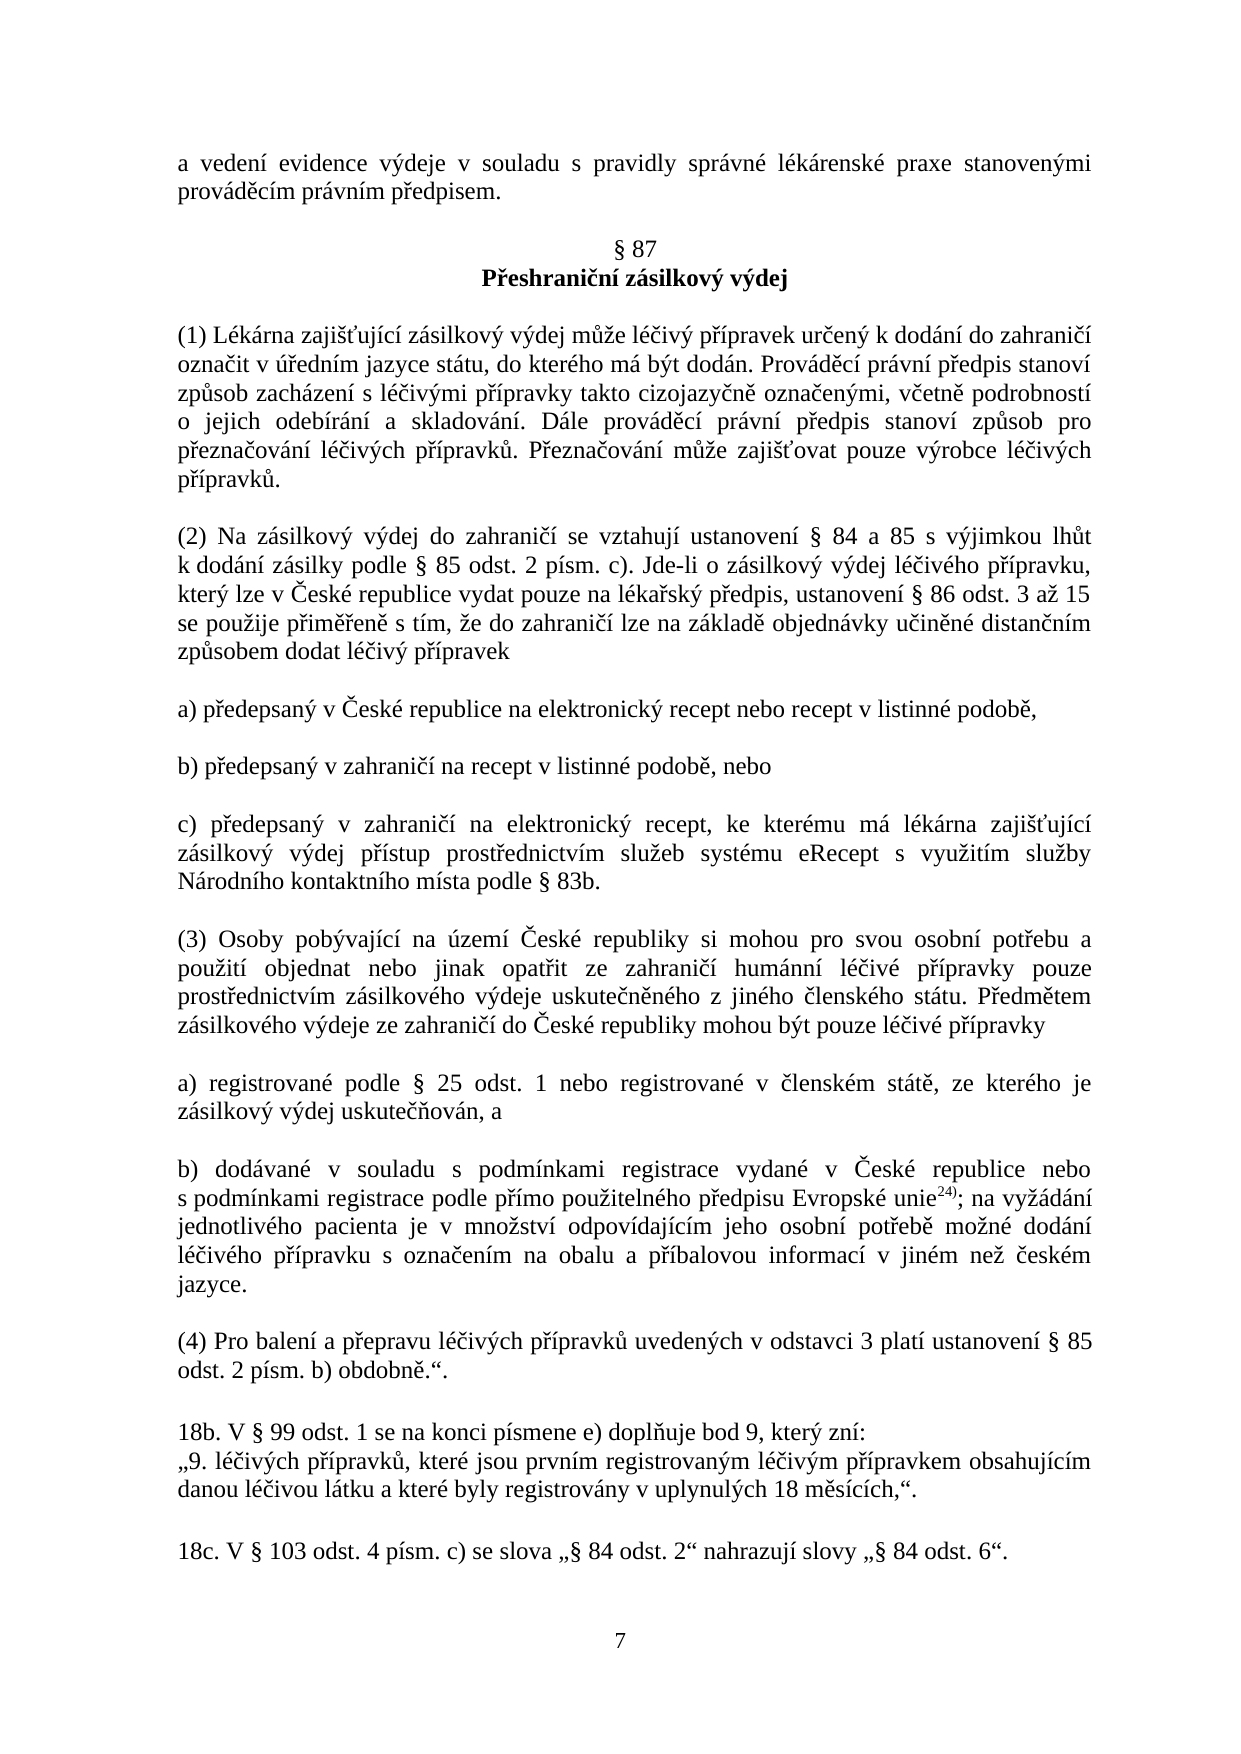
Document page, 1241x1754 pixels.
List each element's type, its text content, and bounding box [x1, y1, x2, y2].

list a) předepsaný v České republice na elektronický recept nebo recept v listinné podobě, [177, 694, 1092, 723]
list Přeshraniční zásilkový výdej [177, 263, 1092, 291]
list (3) Osoby pobývající na území České republiky si mohou pro svou osobní potřebu a použití objednat nebo jinak opatřit ze zahraničí humánní léčivé přípravky pouze prostřednictvím zásilkového výdeje uskutečněného z jiného členského státu. Předmětem zásilkového výdeje ze zahraničí do České republiky mohou být pouze léčivé přípravky [177, 924, 1092, 1039]
list (2) Na zásilkový výdej do zahraničí se vztahují ustanovení § 84 a 85 s výjimkou lhůt k dodání zásilky podle § 85 odst. 2 písm. c). Jde-li o zásilkový výdej léčivého přípravku, který lze v České republice vydat pouze na lékařský předpis, ustanovení § 86 odst. 3 až 15 se použije přiměřeně s tím, že do zahraničí lze na základě objednávky učiněné distančním způsobem dodat léčivý přípravek [177, 521, 1092, 665]
list c) předepsaný v zahraničí na elektronický recept, ke kterému má lékárna zajišťující zásilkový výdej přístup prostřednictvím služeb systému eRecept s využitím služby Národního kontaktního místa podle § 83b. [177, 809, 1092, 895]
list § 87 [177, 234, 1092, 263]
text 18c. V § 103 odst. 4 písm. c) se slova „§ 84 odst. 2“ nahrazují slovy „§ 84 odst. 6“. [177, 1536, 1092, 1565]
text „9. léčivých přípravků, které jsou prvním registrovaným léčivým přípravkem obsahujícím danou léčivou látku a které byly registrovány v uplynulých 18 měsících,“. [177, 1446, 1092, 1503]
list a) registrované podle § 25 odst. 1 nebo registrované v členském státě, ze kterého je zásilkový výdej uskutečňován, a [177, 1068, 1092, 1125]
list b) dodávané v souladu s podmínkami registrace vydané v České republice nebo s podmínkami registrace podle přímo použitelného předpisu Evropské unie24); na vyžádání jednotlivého pacienta je v množství odpovídajícím jeho osobní potřebě možné dodání léčivého přípravku s označením na obalu a příbalovou informací v jiném než českém jazyce. [177, 1154, 1092, 1298]
list (1) Lékárna zajišťující zásilkový výdej může léčivý přípravek určený k dodání do zahraničí označit v úředním jazyce státu, do kterého má být dodán. Prováděcí právní předpis stanoví způsob zacházení s léčivými přípravky takto cizojazyčně označenými, včetně podrobností o jejich odebírání a skladování. Dále prováděcí právní předpis stanoví způsob pro přeznačování léčivých přípravků. Přeznačování může zajišťovat pouze výrobce léčivých přípravků. [177, 320, 1092, 493]
list b) předepsaný v zahraničí na recept v listinné podobě, nebo [177, 751, 1092, 780]
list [177, 148, 1092, 205]
list (4) Pro balení a přepravu léčivých přípravků uvedených v odstavci 3 platí ustanovení § 85 odst. 2 písm. b) obdobně.“. [177, 1326, 1092, 1384]
text 18b. V § 99 odst. 1 se na konci písmene e) doplňuje bod 9, který zní: [177, 1417, 1092, 1446]
